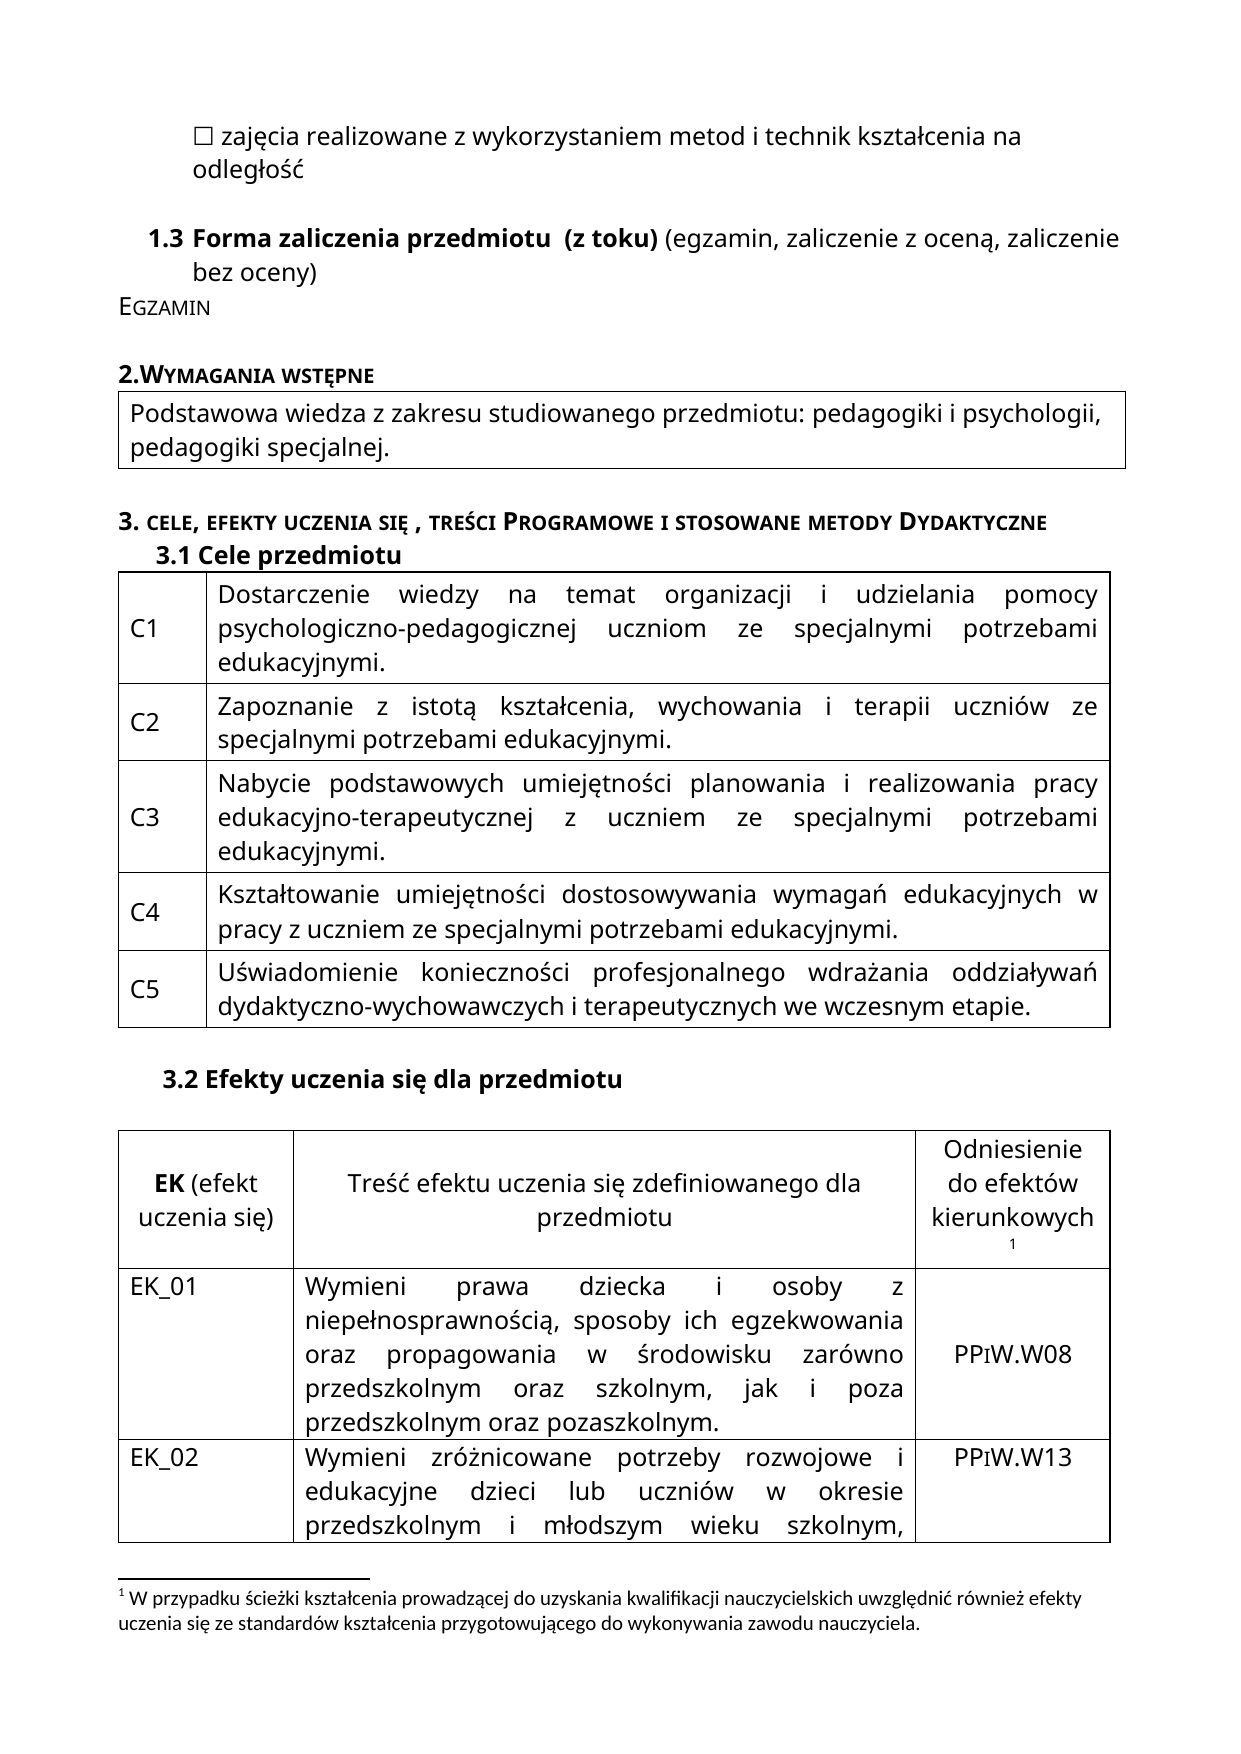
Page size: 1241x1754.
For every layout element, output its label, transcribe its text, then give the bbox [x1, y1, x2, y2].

table_header Treść efektu uczenia się zdefiniowanego dla przedmiotu [294, 1131, 915, 1267]
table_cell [294, 1440, 915, 1542]
text ☐ zajęcia realizowane z wykorzystaniem metod i technik kształcenia na odległość [192, 118, 1122, 186]
table_cell C3 [119, 761, 206, 872]
table_header C1 [119, 573, 206, 683]
table_cell Nabycie podstawowych umiejętności planowania i realizowania pracy edukacyjno-terapeutycznej z uczniem ze specjalnymi potrzebami edukacyjnymi. [207, 761, 1109, 872]
text 2.Wymagania wstępne [118, 357, 1122, 391]
table_cell Kształtowanie umiejętności dostosowywania wymagań edukacyjnych w pracy z uczniem ze specjalnymi potrzebami edukacyjnymi. [207, 873, 1109, 949]
table_cell C5 [119, 951, 206, 1027]
table_header Dostarczenie wiedzy na temat organizacji i udzielania pomocy psychologiczno-pedagogicznej uczniom ze specjalnymi potrzebami edukacyjnymi. [207, 573, 1109, 683]
table_cell EK_01 [119, 1269, 293, 1439]
table_cell Zapoznanie z istotą kształcenia, wychowania i terapii uczniów ze specjalnymi potrzebami edukacyjnymi. [207, 684, 1109, 760]
text 3.2 Efekty uczenia się dla przedmiotu [162, 1062, 1122, 1096]
text 1.3 Forma zaliczenia przedmiotu (z toku) (egzamin, zaliczenie z oceną, zaliczenie bez oceny) [148, 220, 1122, 288]
table_header EK (efekt uczenia się) [119, 1131, 293, 1267]
table_cell Uświadomienie konieczności profesjonalnego wdrażania oddziaływań dydaktyczno-wychowawczych i terapeutycznych we wczesnym etapie. [207, 951, 1109, 1027]
table_header Podstawowa wiedza z zakresu studiowanego przedmiotu: pedagogiki i psychologii, pedagogiki specjalnej. [119, 392, 1125, 468]
table_header Odniesienie do efektów kierunkowych [916, 1131, 1109, 1267]
text Egzamin [118, 288, 1122, 322]
table_cell C2 [119, 684, 206, 760]
table_cell C4 [119, 873, 206, 949]
table_cell PPiW.W08 [916, 1269, 1109, 1439]
table_cell EK_02 [119, 1440, 293, 1542]
table_cell PPiW.W13 [916, 1440, 1109, 1542]
table_cell Wymieni prawa dziecka i osoby z niepełnosprawnością, sposoby ich egzekwowania oraz propagowania w środowisku zarówno przedszkolnym oraz szkolnym, jak i poza przedszkolnym oraz pozaszkolnym. [294, 1269, 915, 1439]
text 3. cele, efekty uczenia się , treści Programowe i stosowane metody Dydaktyczne [118, 503, 1122, 537]
text 3.1 Cele przedmiotu [156, 537, 1122, 571]
